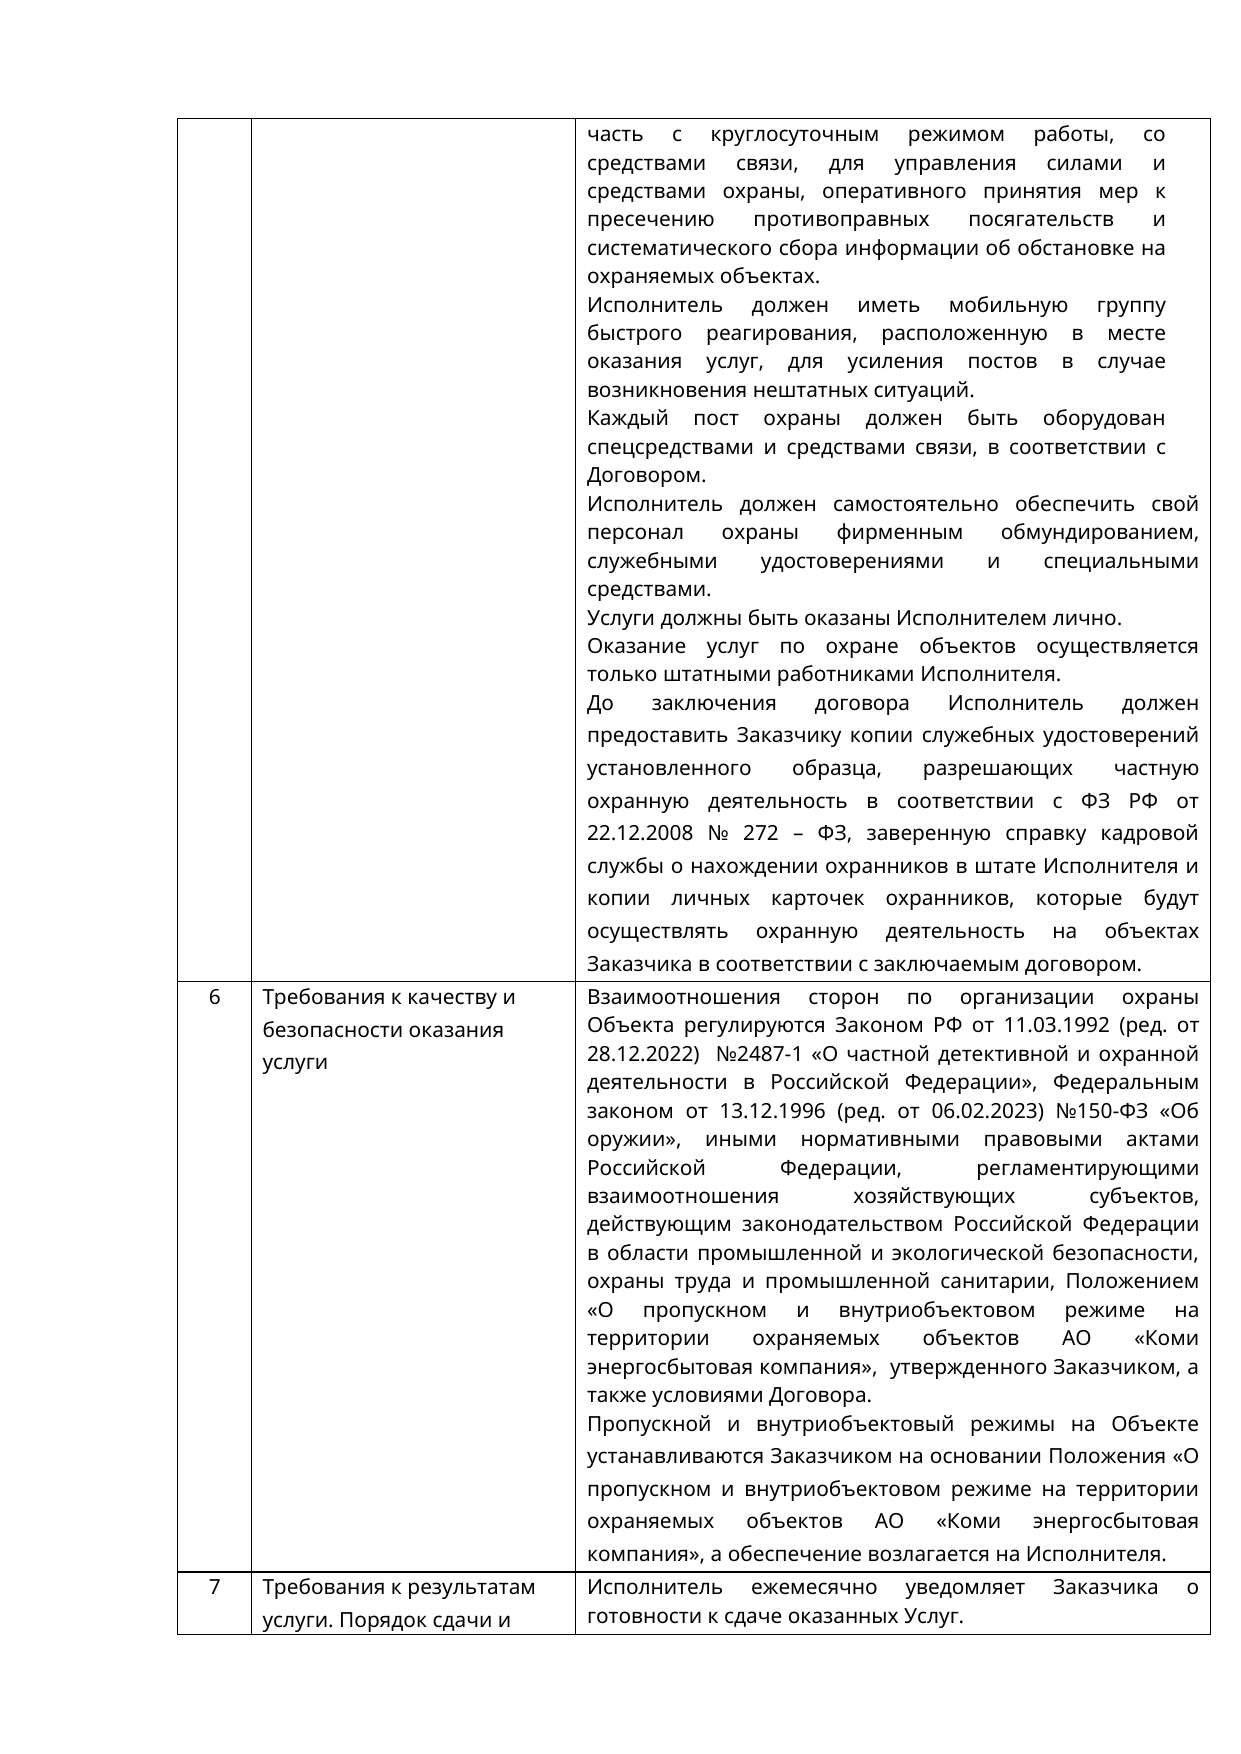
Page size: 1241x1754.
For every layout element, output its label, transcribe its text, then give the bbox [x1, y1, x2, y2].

table_cell 7 [178, 1573, 251, 1633]
table_cell Требования к качеству и безопасности оказания услуги [252, 982, 575, 1571]
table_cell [576, 119, 1210, 981]
table_cell Взаимоотношения сторон по организации охраны Объекта регулируются Законом РФ от 11.03.1992 (ред. от 28.12.2022) №2487-1 «О частной детективной и охранной деятельности в Российской Федерации», Федеральным законом от 13.12.1996 (ред. от 06.02.2023) №150-ФЗ «Об оружии», иными нормативными правовыми актами Российской Федерации, регламентирующими взаимоотношения хозяйствующих субъектов, действующим законодательством Российской Федерации в области промышленной и экологической безопасности, охраны труда и промышленной санитарии, Положением «О пропускном и внутриобъектовом режиме на территории охраняемых объектов АО «Коми энергосбытовая компания», утвержденного Заказчиком, а также условиями Договора. Пропускной и внутриобъектовый режимы на Объекте устанавливаются Заказчиком на основании Положения «О пропускном и внутриобъектовом режиме на территории охраняемых объектов АО «Коми энергосбытовая компания», а обеспечение возлагается на Исполнителя. [576, 982, 1210, 1571]
table_cell 6 [178, 982, 251, 1571]
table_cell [576, 1573, 1210, 1633]
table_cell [252, 119, 575, 981]
table_cell 5 [178, 119, 251, 981]
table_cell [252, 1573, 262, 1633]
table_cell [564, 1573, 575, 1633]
